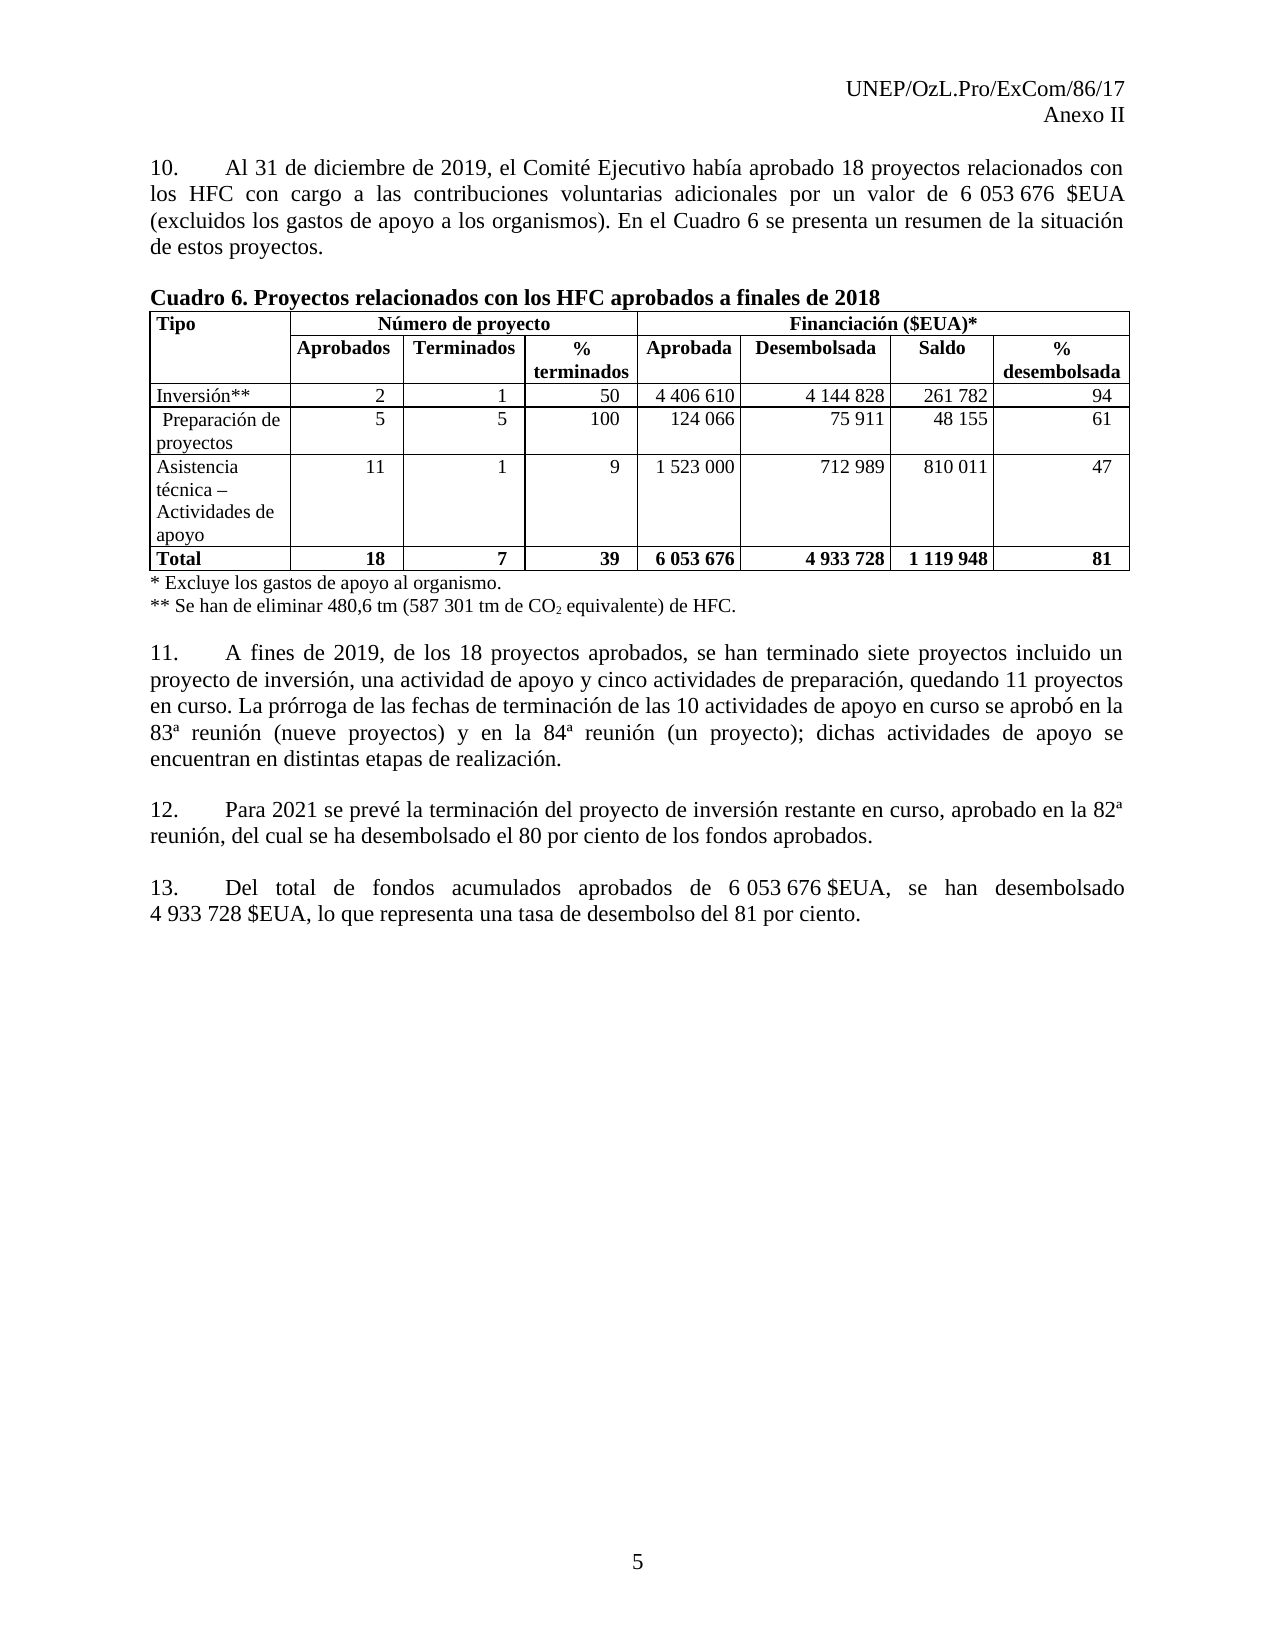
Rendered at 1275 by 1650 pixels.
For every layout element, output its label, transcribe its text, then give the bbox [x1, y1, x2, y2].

table_cell 61 [994, 408, 1129, 454]
table_cell 1 119 948 [891, 547, 993, 570]
table_cell Aprobados [291, 336, 403, 382]
table_cell 1 523 000 [638, 455, 740, 546]
table_cell % terminados [526, 336, 637, 382]
table_cell 1 [404, 384, 524, 406]
title ** Se han de eliminar 480,6 tm (587 301 tm de CO2 equivalente) de HFC. [150, 594, 1125, 617]
table_cell 810 011 [891, 455, 993, 546]
table_cell 261 782 [891, 384, 993, 406]
table_cell 7 [404, 547, 524, 570]
table_cell 11 [291, 455, 403, 546]
title * Excluye los gastos de apoyo al organismo. [150, 571, 1125, 594]
table_cell 39 [526, 547, 637, 570]
table_cell 5 [291, 408, 403, 454]
table_cell 6 053 676 [638, 547, 740, 570]
table_cell 75 911 [741, 408, 890, 454]
subtitle Al 31 de diciembre de 2019, el Comité Ejecutivo había aprobado 18 proyectos relacionados con los HFC con cargo a las contribuciones voluntarias adicionales por un valor de 6 053 676 $EUA (excluidos los gastos de apoyo a los organismos). En el Cuadro 6 se presenta un resumen de la situación de estos proyectos. [150, 154, 1125, 259]
table_cell Terminados [404, 336, 524, 382]
table_header Número de proyecto [291, 312, 637, 335]
subtitle Del total de fondos acumulados aprobados de 6 053 676 $EUA, se han desembolsado 4 933 728 $EUA, lo que representa una tasa de desembolso del 81 por ciento. [150, 874, 1125, 927]
table_cell Total [151, 547, 290, 570]
table_cell Preparación de proyectos [151, 408, 290, 454]
table_cell Inversión** [151, 384, 290, 406]
subtitle A fines de 2019, de los 18 proyectos aprobados, se han terminado siete proyectos incluido un proyecto de inversión, una actividad de apoyo y cinco actividades de preparación, quedando 11 proyectos en curso. La prórroga de las fechas de terminación de las 10 actividades de apoyo en curso se aprobó en la 83ª reunión (nueve proyectos) y en la 84ª reunión (un proyecto); dichas actividades de apoyo se encuentran en distintas etapas de realización. [150, 639, 1125, 771]
table_cell 9 [526, 455, 637, 546]
table_header Tipo [151, 312, 290, 382]
table_cell Desembolsada [741, 336, 890, 382]
table_cell Asistencia técnica – Actividades de apoyo [151, 455, 290, 546]
table_cell 18 [291, 547, 403, 570]
table_cell % desembolsada [994, 336, 1129, 382]
table_cell 4 144 828 [741, 384, 890, 406]
subtitle Cuadro 6. Proyectos relacionados con los HFC aprobados a finales de 2018 [150, 284, 1125, 311]
table_header Financiación ($EUA)* [638, 312, 1129, 335]
table_cell 124 066 [638, 408, 740, 454]
table_cell 4 933 728 [741, 547, 890, 570]
table_cell Aprobada [638, 336, 740, 382]
table_cell 50 [526, 384, 637, 406]
table_cell 5 [404, 408, 524, 454]
table_cell 48 155 [891, 408, 993, 454]
subtitle Para 2021 se prevé la terminación del proyecto de inversión restante en curso, aprobado en la 82ª reunión, del cual se ha desembolsado el 80 por ciento de los fondos aprobados. [150, 796, 1125, 849]
table_cell 2 [291, 384, 403, 406]
table_cell 712 989 [741, 455, 890, 546]
table_cell 81 [994, 547, 1129, 570]
table_cell 47 [994, 455, 1129, 546]
table_cell 1 [404, 455, 524, 546]
table_cell 4 406 610 [638, 384, 740, 406]
table_cell Saldo [891, 336, 993, 382]
table_cell 100 [526, 408, 637, 454]
table_cell 94 [994, 384, 1129, 406]
